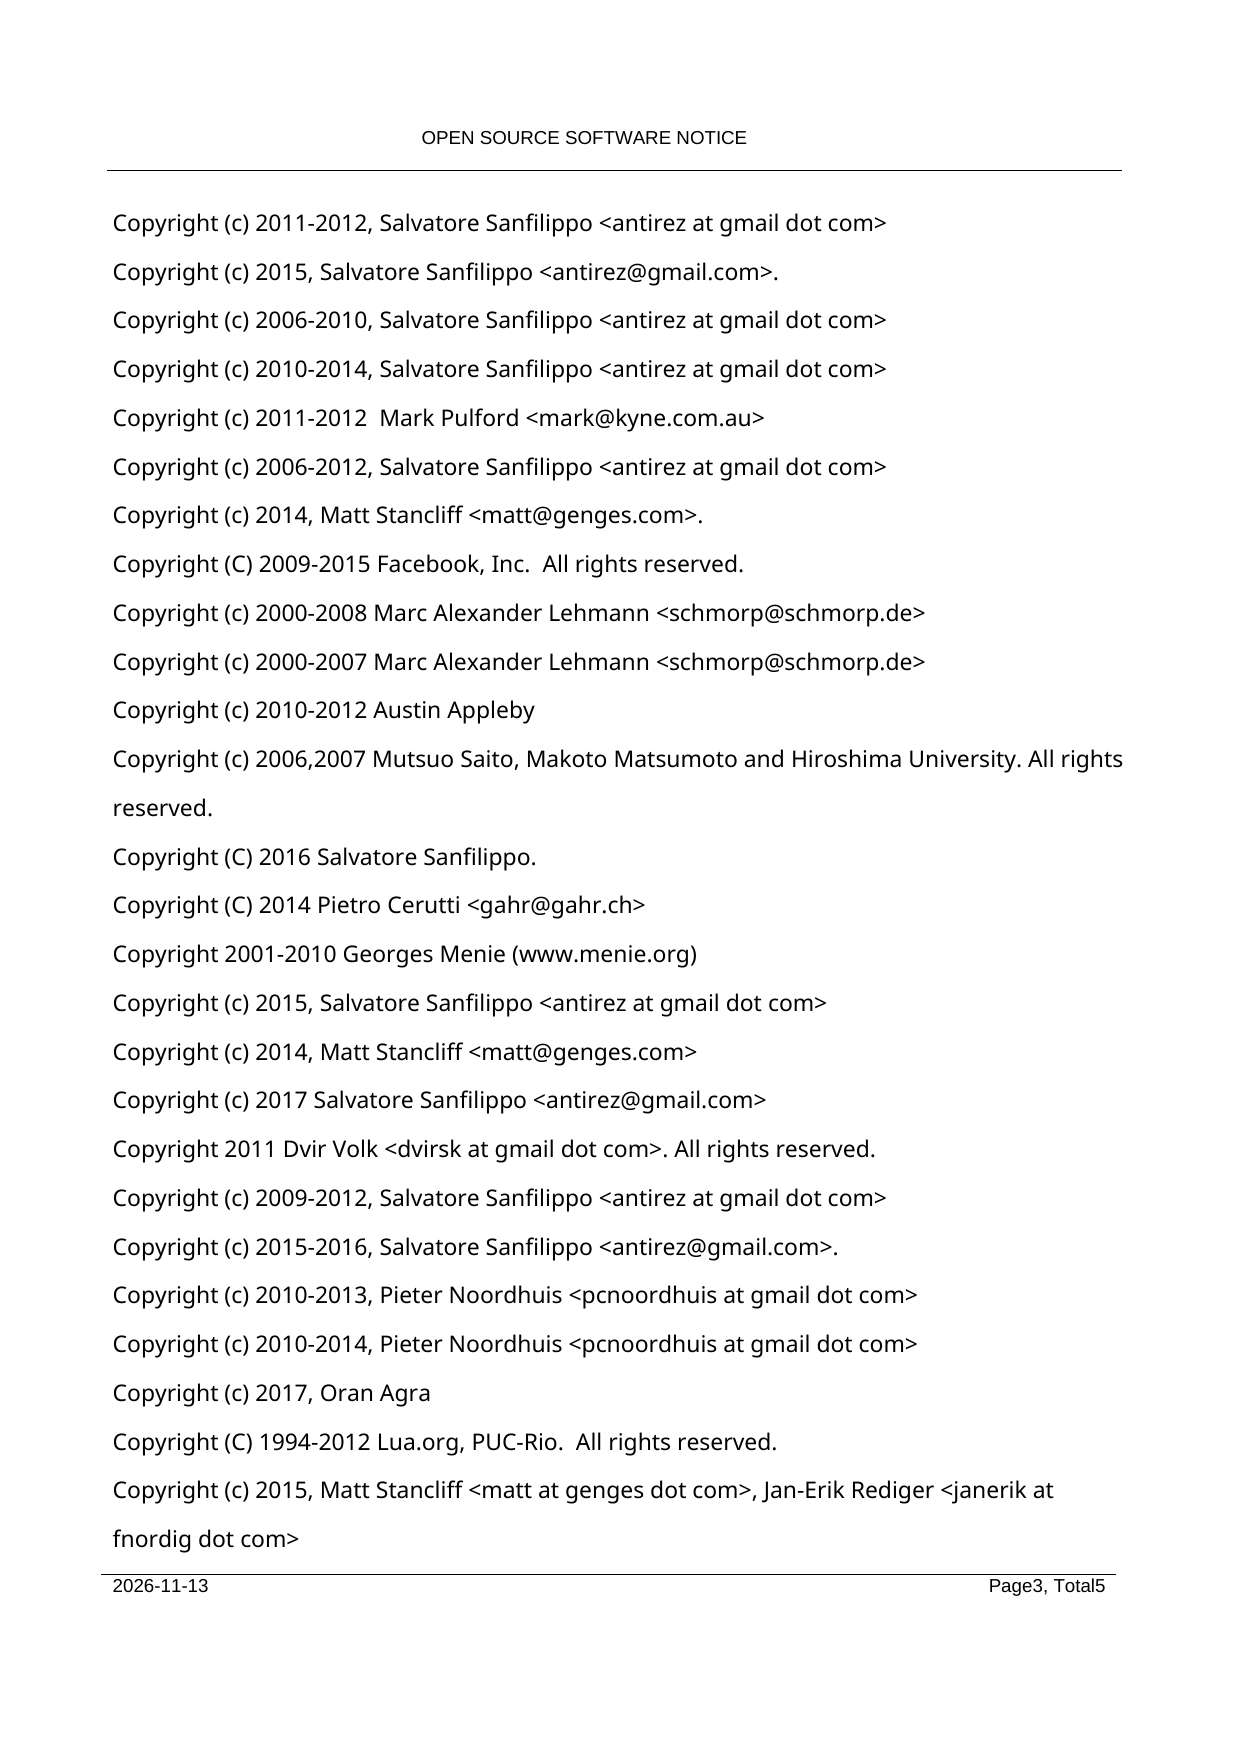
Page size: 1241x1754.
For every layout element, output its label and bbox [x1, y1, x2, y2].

text [112, 206, 1128, 1555]
